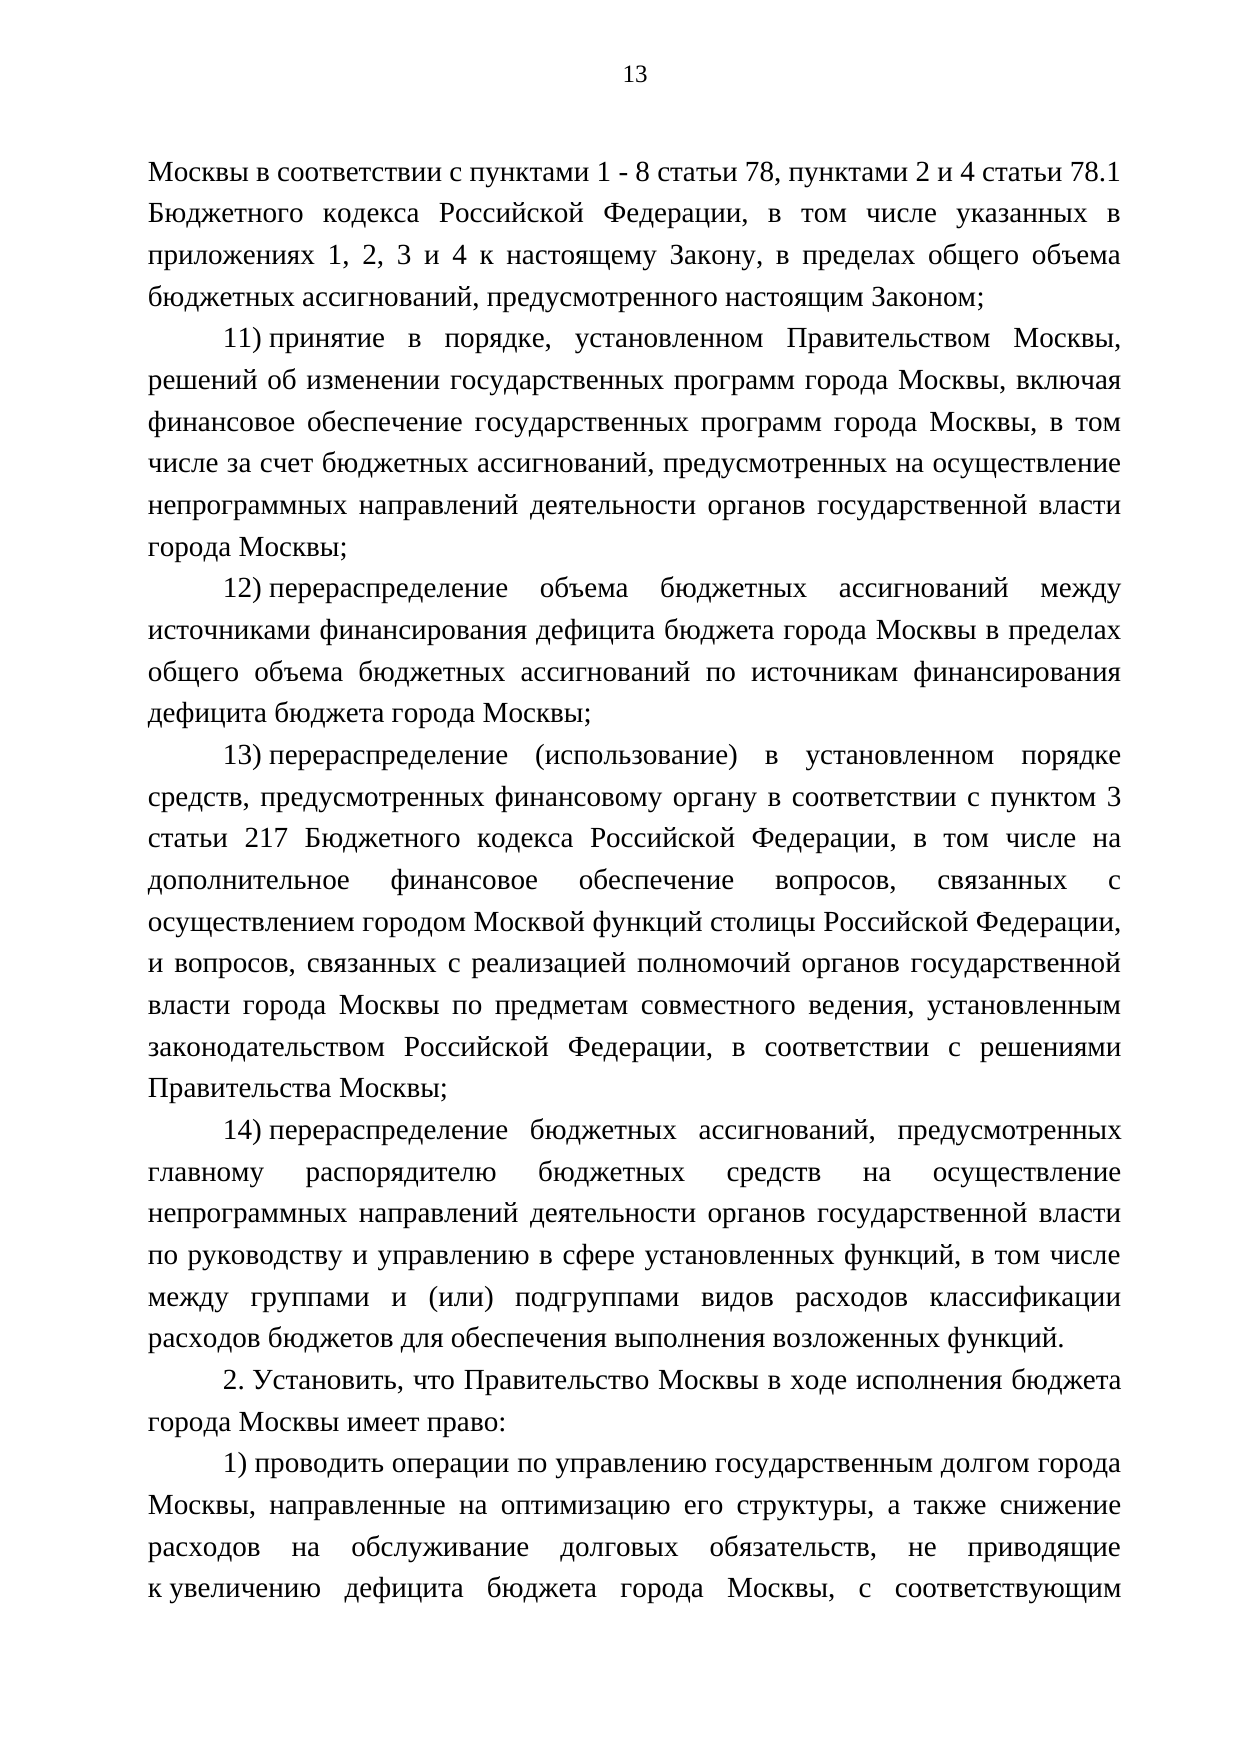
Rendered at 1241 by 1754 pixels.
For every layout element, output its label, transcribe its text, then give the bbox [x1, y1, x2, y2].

text 14) перераспределение бюджетных ассигнований, предусмотренных главному распорядителю бюджетных средств на осуществление непрограммных направлений деятельности органов государственной власти по руководству и управлению в сфере установленных функций, в том числе между группами и (или) подгруппами видов расходов классификации расходов бюджетов для обеспечения выполнения возложенных функций. [148, 1106, 1122, 1356]
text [148, 1439, 1122, 1606]
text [148, 148, 1122, 314]
text 11) принятие в порядке, установленном Правительством Москвы, решений об изменении государственных программ города Москвы, включая финансовое обеспечение государственных программ города Москвы, в том числе за счет бюджетных ассигнований, предусмотренных на осуществление непрограммных направлений деятельности органов государственной власти города Москвы; [148, 314, 1122, 564]
text 13) перераспределение (использование) в установленном порядке средств, предусмотренных финансовому органу в соответствии с пунктом 3 статьи 217 Бюджетного кодекса Российской Федерации, в том числе на дополнительное финансовое обеспечение вопросов, связанных с осуществлением городом Москвой функций столицы Российской Федерации, и вопросов, связанных с реализацией полномочий органов государственной власти города Москвы по предметам совместного ведения, установленным законодательством Российской Федерации, в соответствии с решениями Правительства Москвы; [148, 731, 1122, 1106]
text 12) перераспределение объема бюджетных ассигнований между источниками финансирования дефицита бюджета города Москвы в пределах общего объема бюджетных ассигнований по источникам финансирования дефицита бюджета города Москвы; [148, 564, 1122, 731]
text 2. Установить, что Правительство Москвы в ходе исполнения бюджета города Москвы имеет право: [148, 1356, 1122, 1439]
